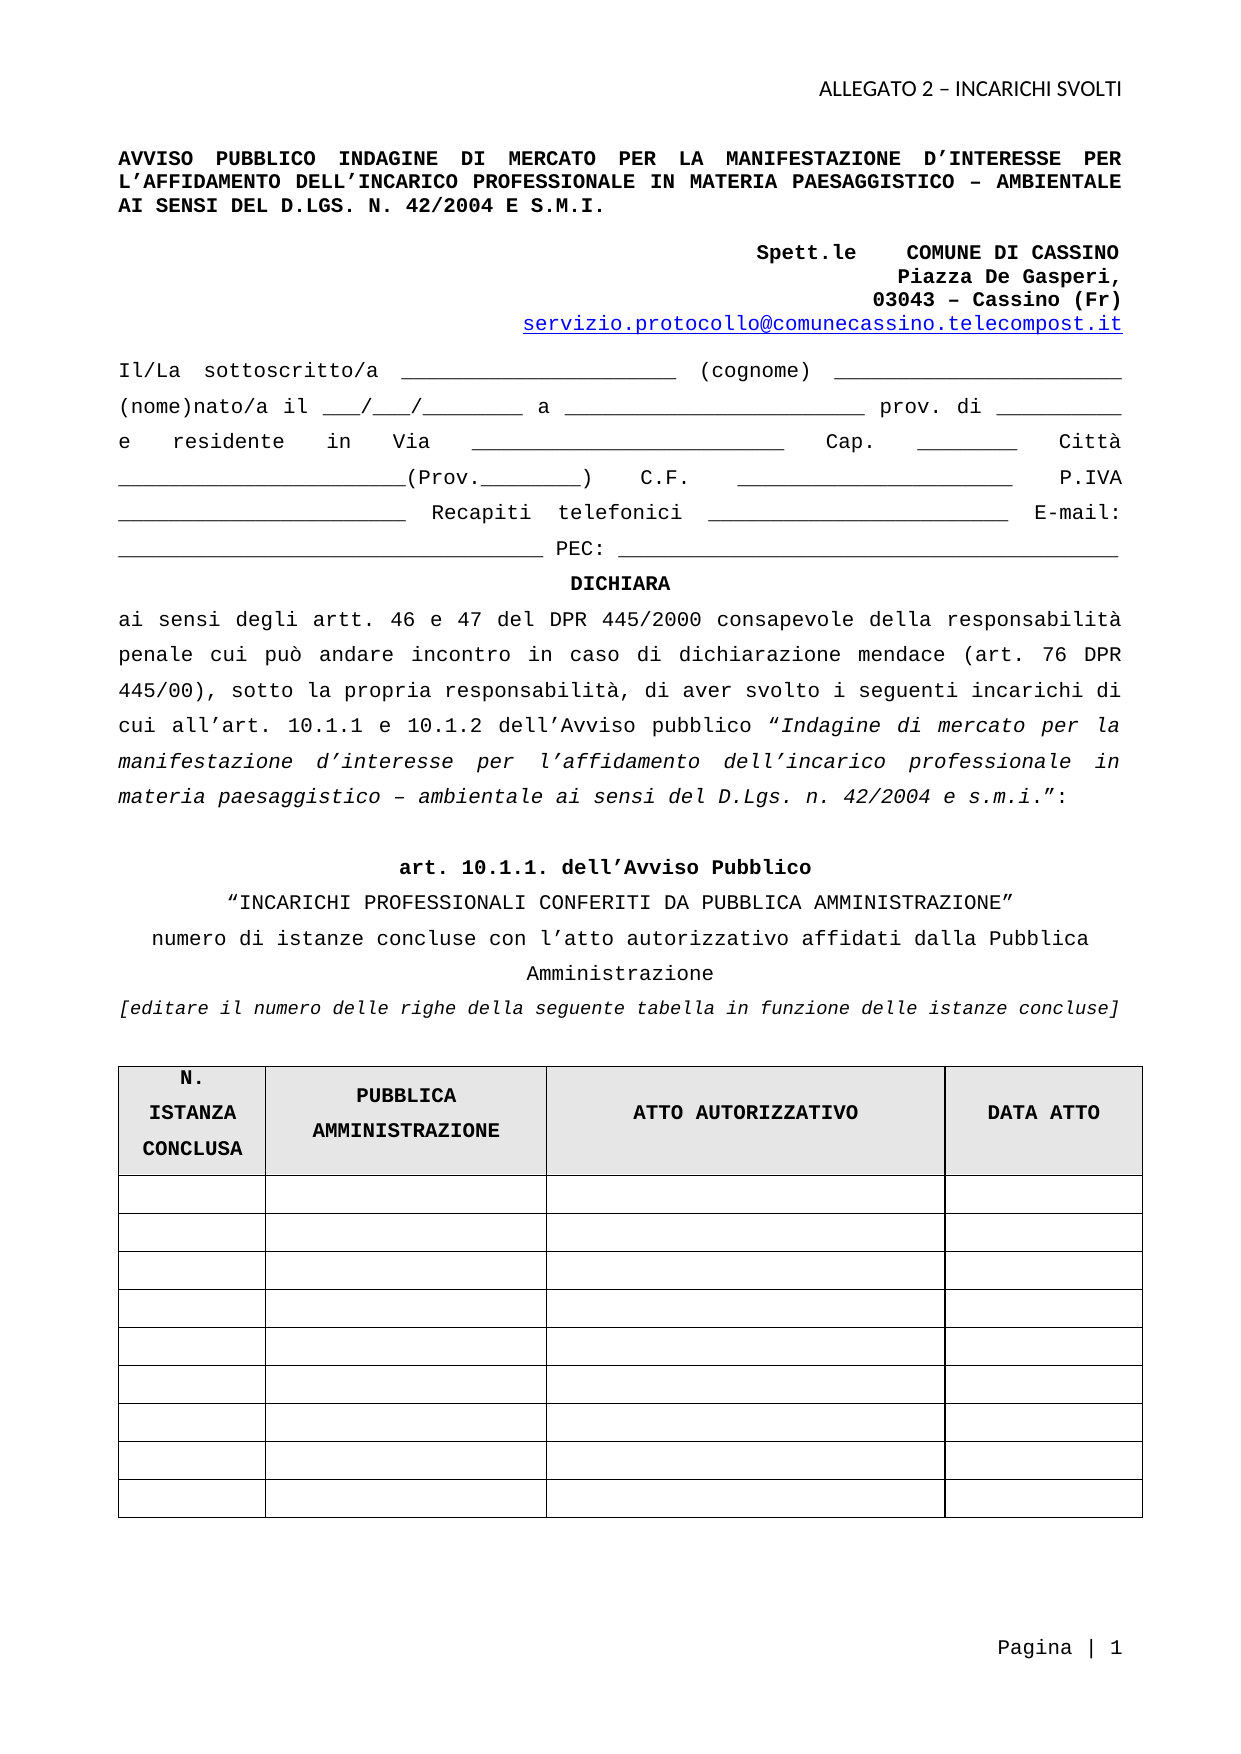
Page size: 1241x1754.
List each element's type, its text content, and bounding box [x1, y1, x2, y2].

table_cell [119, 1252, 265, 1289]
table_cell [119, 1214, 265, 1251]
table_cell [266, 1404, 546, 1441]
table_cell [119, 1404, 265, 1441]
table_cell [547, 1480, 944, 1517]
text numero di istanze concluse con l’atto autorizzativo affidati dalla Pubblica Amministrazione [118, 928, 1122, 987]
table_cell [946, 1252, 1142, 1289]
table_cell [266, 1366, 546, 1403]
table_cell [547, 1214, 944, 1251]
table_cell [547, 1252, 944, 1289]
text Il/La sottoscritto/a ______________________ (cognome) _______________________ (nome)nato/a il ___/___/________ a ________________________ prov. di __________ e residente in Via _________________________ Cap. ________ Città _______________________(Prov.________) C.F. ______________________ P.IVA _______________________ Recapiti telefonici ________________________ E-mail: __________________________________ PEC: ________________________________________ [118, 360, 1122, 561]
table_cell [266, 1442, 546, 1479]
table_cell [547, 1290, 944, 1327]
table_cell [547, 1366, 944, 1403]
table_cell [119, 1328, 265, 1365]
table_cell [266, 1480, 546, 1517]
table_cell [266, 1214, 546, 1251]
table_cell [119, 1366, 265, 1403]
table_cell [946, 1404, 1142, 1441]
table_cell [547, 1176, 944, 1213]
table_cell [266, 1176, 546, 1213]
table_cell [547, 1328, 944, 1365]
text Piazza De Gasperi, [487, 266, 1122, 289]
table_cell [119, 1442, 265, 1479]
table_cell [547, 1442, 944, 1479]
text DICHIARA [118, 573, 1122, 597]
text AVVISO PUBBLICO INDAGINE DI MERCATO PER LA MANIFESTAZIONE D’INTERESSE PER L’AFFIDAMENTO DELL’INCARICO PROFESSIONALE IN MATERIA PAESAGGISTICO – AMBIENTALE AI SENSI DEL D.LGS. N. 42/2004 E S.M.I. [118, 148, 1122, 218]
table_cell [266, 1328, 546, 1365]
table_cell [119, 1176, 265, 1213]
text ai sensi degli artt. 46 e 47 del DPR 445/2000 consapevole della responsabilità penale cui può andare incontro in caso di dichiarazione mendace (art. 76 DPR 445/00), sotto la propria responsabilità, di aver svolto i seguenti incarichi di cui all’art. 10.1.1 e 10.1.2 dell’Avviso pubblico “Indagine di mercato per la manifestazione d’interesse per l’affidamento dell’incarico professionale in materia paesaggistico – ambientale ai sensi del D.Lgs. n. 42/2004 e s.m.i.”: [118, 609, 1122, 810]
table_cell [946, 1176, 1142, 1213]
table_header ATTO AUTORIZZATIVO [547, 1067, 944, 1174]
table_cell [119, 1480, 265, 1517]
table_cell [266, 1290, 546, 1327]
text 03043 – Cassino (Fr) [487, 289, 1122, 313]
text Spett.le COMUNE DI CASSINO [487, 242, 1122, 266]
table_cell [547, 1404, 944, 1441]
text servizio.protocollo@comunecassino.telecompost.it [487, 313, 1122, 337]
table_cell [946, 1214, 1142, 1251]
text art. 10.1.1. dell’Avviso Pubblico “INCARICHI PROFESSIONALI CONFERITI DA PUBBLICA AMMINISTRAZIONE” [118, 857, 1122, 916]
table_cell [946, 1366, 1142, 1403]
table_header DATA ATTO [946, 1067, 1142, 1174]
table_cell [266, 1252, 546, 1289]
table_cell [946, 1442, 1142, 1479]
table_cell [946, 1480, 1142, 1517]
table_header PUBBLICA AMMINISTRAZIONE [266, 1067, 546, 1174]
table_cell [946, 1328, 1142, 1365]
table_cell [946, 1290, 1142, 1327]
text [editare il numero delle righe della seguente tabella in funzione delle istanze concluse] [118, 999, 1122, 1020]
table_cell [119, 1290, 265, 1327]
table_header N. ISTANZA CONCLUSA [119, 1067, 265, 1174]
